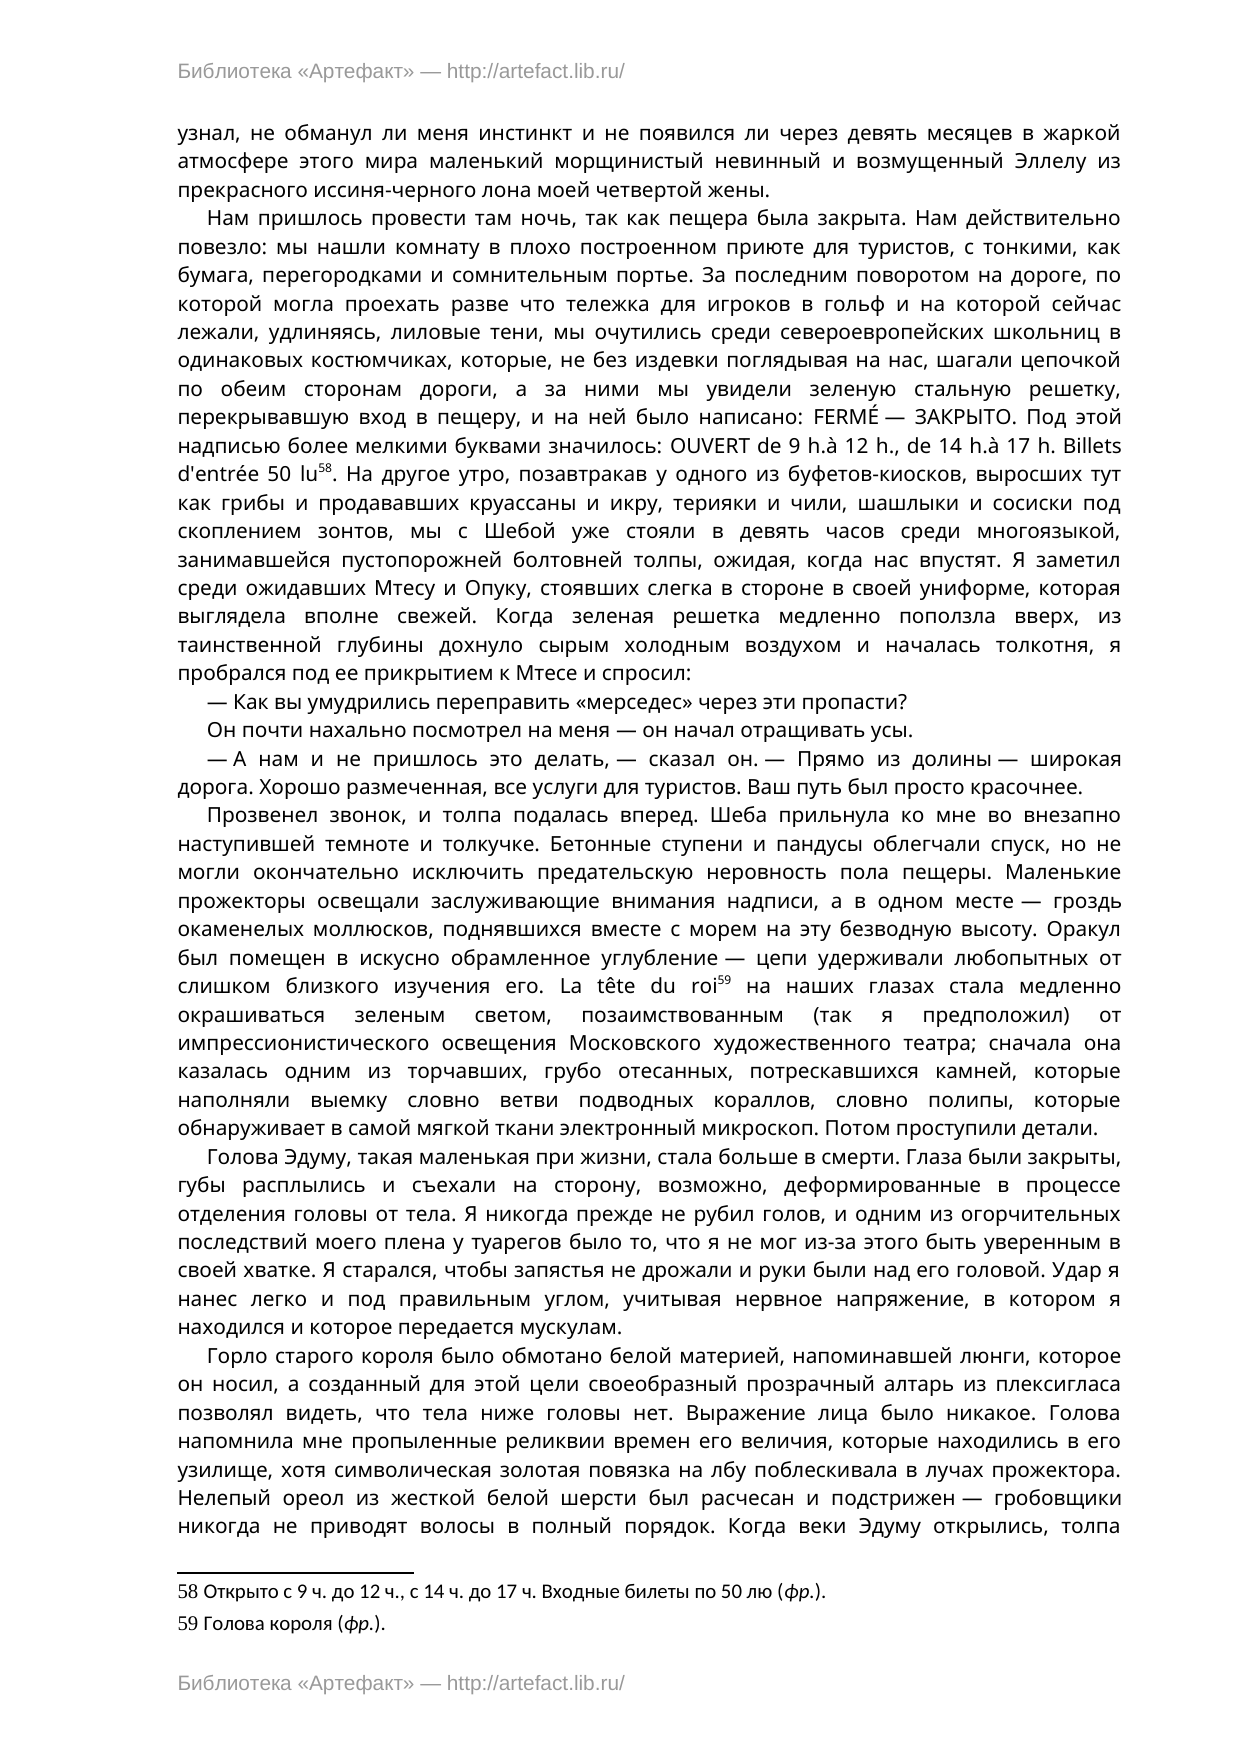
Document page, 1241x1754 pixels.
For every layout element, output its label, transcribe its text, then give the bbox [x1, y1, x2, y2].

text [177, 1341, 1122, 1540]
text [177, 118, 1122, 203]
text Прозвенел звонок, и толпа подалась вперед. Шеба прильнула ко мне во внезапно наступившей темноте и толкучке. Бетонные ступени и пандусы облегчали спуск, но не могли окончательно исключить предательскую неровность пола пещеры. Маленькие прожекторы освещали заслуживающие внимания надписи, а в одном месте — гроздь окаменелых моллюсков, поднявшихся вместе с морем на эту безводную высоту. Оракул был помещен в искусно обрамленное углубление — цепи удерживали любопытных от слишком близкого изучения его. La tête du roi на наших глазах стала медленно окрашиваться зеленым светом, позаимствованным (так я предположил) от импрессионистического освещения Московского художественного театра; сначала она казалась одним из торчавших, грубо отесанных, потрескавшихся камней, которые наполняли выемку словно ветви подводных кораллов, словно полипы, которые обнаруживает в самой мягкой ткани электронный микроскоп. Потом проступили детали. [177, 801, 1122, 1142]
text Он почти нахально посмотрел на меня — он начал отращивать усы. [177, 715, 1122, 744]
text — Как вы умудрились переправить «мерседес» через эти пропасти? [177, 687, 1122, 715]
text Нам пришлось провести там ночь, так как пещера была закрыта. Нам действительно повезло: мы нашли комнату в плохо построенном приюте для туристов, с тонкими, как бумага, перегородками и сомнительным портье. За последним поворотом на дороге, по которой могла проехать разве что тележка для игроков в гольф и на которой сейчас лежали, удлиняясь, лиловые тени, мы очутились среди североевропейских школьниц в одинаковых костюмчиках, которые, не без издевки поглядывая на нас, шагали цепочкой по обеим сторонам дороги, а за ними мы увидели зеленую стальную решетку, перекрывавшую вход в пещеру, и на ней было написано: FERMÉ — ЗАКРЫТО. Под этой надписью более мелкими буквами значилось: OUVERT de 9 h.à 12 h., de 14 h.à 17 h. Billets d'entrée 50 lu. На другое утро, позавтракав y одного из буфетов-киосков, выросших тут как грибы и продававших круассаны и икру, терияки и чили, шашлыки и сосиски под скоплением зонтов, мы с Шебой уже стояли в девять часов среди многоязыкой, занимавшейся пустопорожней болтовней толпы, ожидая, когда нас впустят. Я заметил среди ожидавших Мтесу и Опуку, стоявших слегка в стороне в своей униформе, которая выглядела вполне свежей. Когда зеленая решетка медленно поползла вверх, из таинственной глубины дохнуло сырым холодным воздухом и началась толкотня, я пробрался под ее прикрытием к Мтесе и спросил: [177, 203, 1122, 687]
text — А нам и не пришлось это делать, — сказал он. — Прямо из долины — широкая дорога. Хорошо размеченная, все услуги для туристов. Ваш путь был просто красочнее. [177, 744, 1122, 801]
text Голова Эдуму, такая маленькая при жизни, стала больше в смерти. Глаза были закрыты, губы расплылись и съехали на сторону, возможно, деформированные в процессе отделения головы от тела. Я никогда прежде не рубил голов, и одним из огорчительных последствий моего плена у туарегов было то, что я не мог из-за этого быть уверенным в своей хватке. Я старался, чтобы запястья не дрожали и руки были над его головой. Удар я нанес легко и под правильным углом, учитывая нервное напряжение, в котором я находился и которое передается мускулам. [177, 1142, 1122, 1341]
